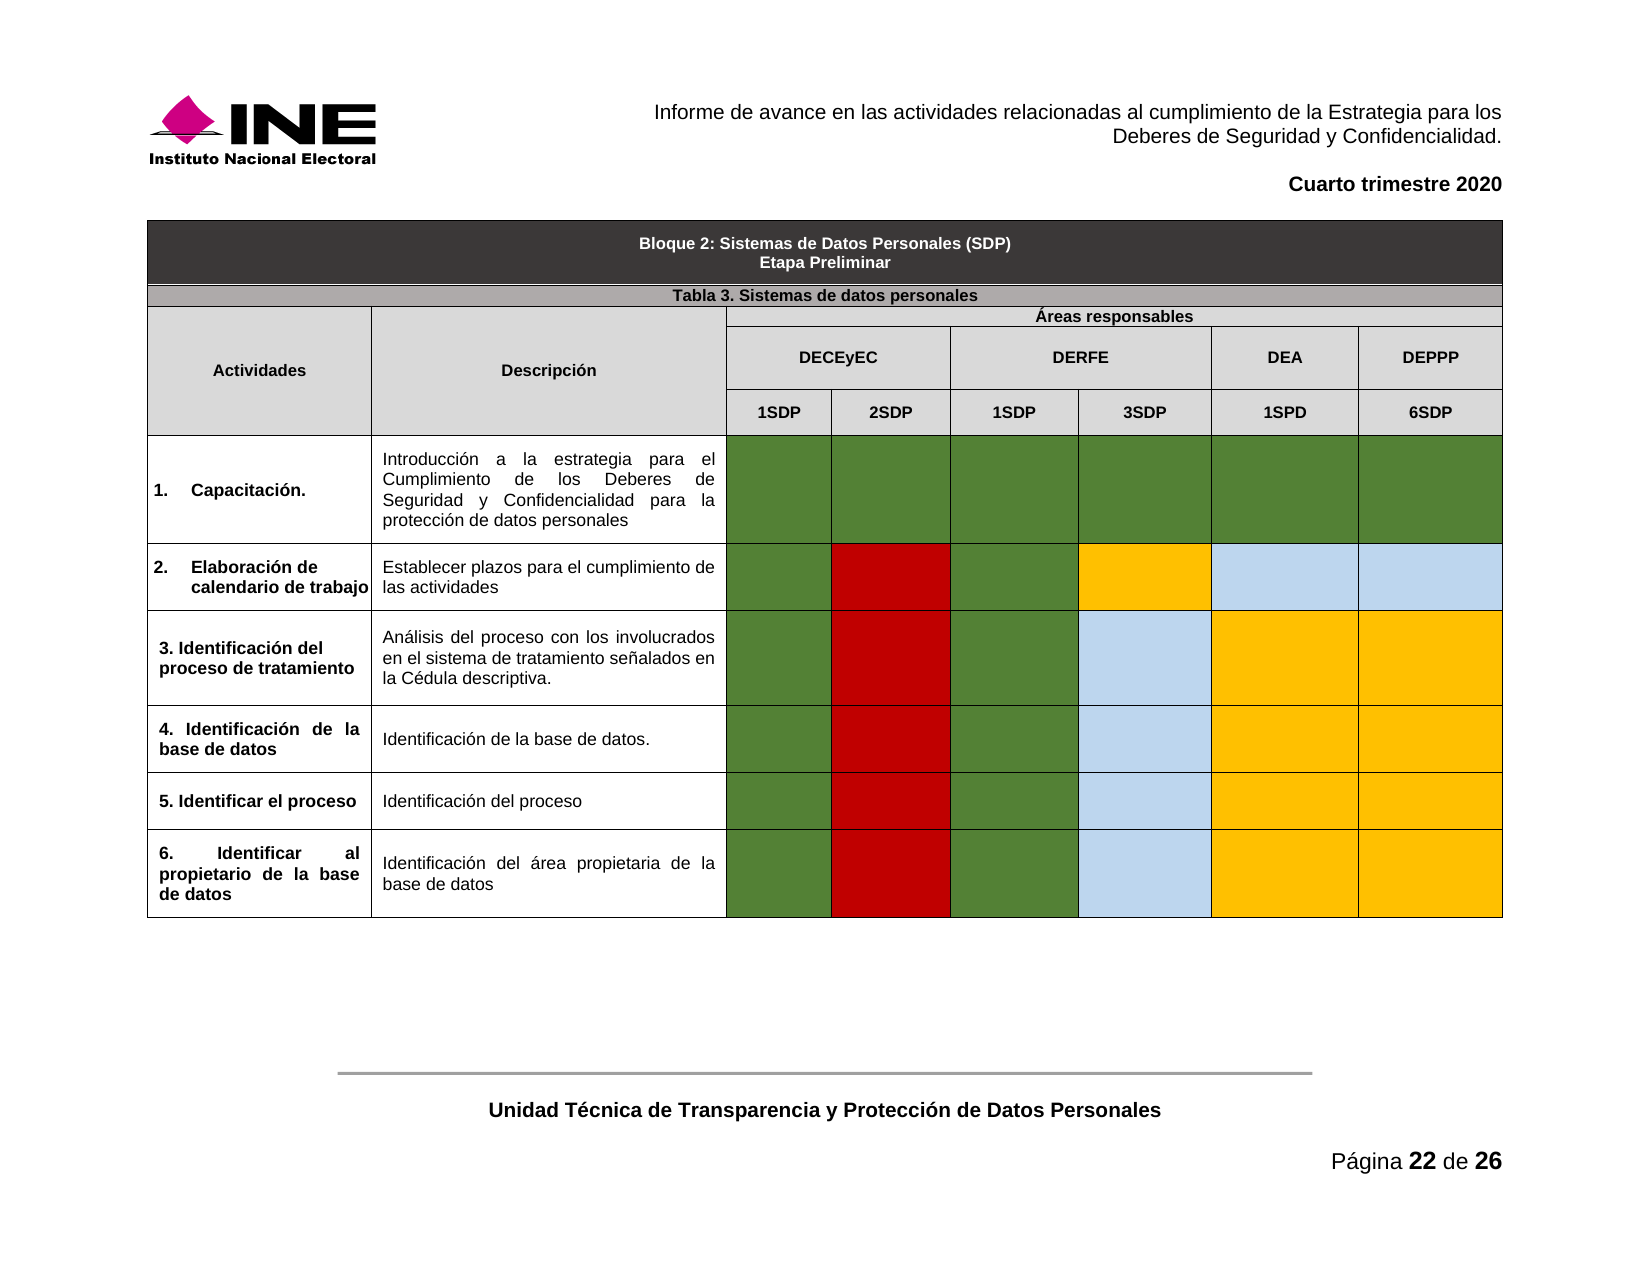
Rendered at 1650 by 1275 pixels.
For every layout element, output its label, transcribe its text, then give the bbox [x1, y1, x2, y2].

table_cell [951, 706, 1078, 772]
table_cell Identificación del área propietaria de la base de datos [372, 830, 726, 917]
table_cell 6SDP [1359, 390, 1502, 435]
table_cell DEA [1212, 327, 1358, 389]
table_cell 2SDP [832, 390, 950, 435]
table_cell [1212, 773, 1358, 829]
table_cell Identificación del proceso [372, 773, 726, 829]
table_cell [951, 830, 1078, 917]
table_cell [1079, 830, 1211, 917]
table_cell [1359, 544, 1502, 610]
table_cell Tabla 3. Sistemas de datos personales [148, 286, 1502, 306]
table_cell [832, 611, 950, 705]
table_cell [832, 830, 950, 917]
table_cell Actividades [148, 307, 371, 435]
table_cell 4. Identificación de la base de datos [148, 706, 371, 772]
table_cell 1SDP [727, 390, 831, 435]
table_cell Establecer plazos para el cumplimiento de las actividades [372, 544, 726, 610]
table_cell [1212, 706, 1358, 772]
table_cell DEPPP [1359, 327, 1502, 389]
table_cell [1212, 436, 1358, 543]
table_cell [727, 706, 831, 772]
table_cell [727, 830, 831, 917]
table_cell [951, 773, 1078, 829]
table_cell Análisis del proceso con los involucrados en el sistema de tratamiento señalados en la Cédula descriptiva. [372, 611, 726, 705]
table_cell Capacitación. [148, 436, 371, 543]
table_cell [832, 706, 950, 772]
table_cell [727, 544, 831, 610]
table_cell [727, 611, 831, 705]
table_cell [832, 544, 950, 610]
table_cell [832, 773, 950, 829]
table_cell Introducción a la estrategia para el Cumplimiento de los Deberes de Seguridad y Confidencialidad para la protección de datos personales [372, 436, 726, 543]
table_cell [1359, 773, 1502, 829]
table_cell 3SDP [1079, 390, 1211, 435]
table_cell [1359, 611, 1502, 705]
table_header Bloque 2: Sistemas de Datos Personales (SDP) Etapa Preliminar [148, 221, 1502, 284]
table_cell [1212, 544, 1358, 610]
table_cell 6. Identificar al propietario de la base de datos [148, 830, 371, 917]
table_cell 3. Identificación del proceso de tratamiento [148, 611, 371, 705]
table_cell DECEyEC [727, 327, 950, 389]
table_cell [951, 611, 1078, 705]
table_cell [1079, 436, 1211, 543]
table_cell 5. Identificar el proceso [148, 773, 371, 829]
table_cell [1079, 611, 1211, 705]
table_cell Elaboración de calendario de trabajo [148, 544, 371, 610]
table_cell DERFE [951, 327, 1211, 389]
table_cell Identificación de la base de datos. [372, 706, 726, 772]
table_cell [1212, 611, 1358, 705]
picture [147, 75, 378, 187]
table_cell [727, 773, 831, 829]
table_cell [951, 544, 1078, 610]
table_cell [951, 436, 1078, 543]
table_cell [1079, 706, 1211, 772]
table_cell [1359, 706, 1502, 772]
table_cell [1359, 830, 1502, 917]
table_cell [832, 436, 950, 543]
table_cell [1212, 830, 1358, 917]
table_cell [1079, 544, 1211, 610]
table_cell Descripción [372, 307, 726, 435]
table_cell Áreas responsables [727, 307, 1502, 326]
table_cell [1359, 436, 1502, 543]
table_cell [1079, 773, 1211, 829]
table_cell 1SDP [951, 390, 1078, 435]
table_cell 1SPD [1212, 390, 1358, 435]
table_cell [727, 436, 831, 543]
